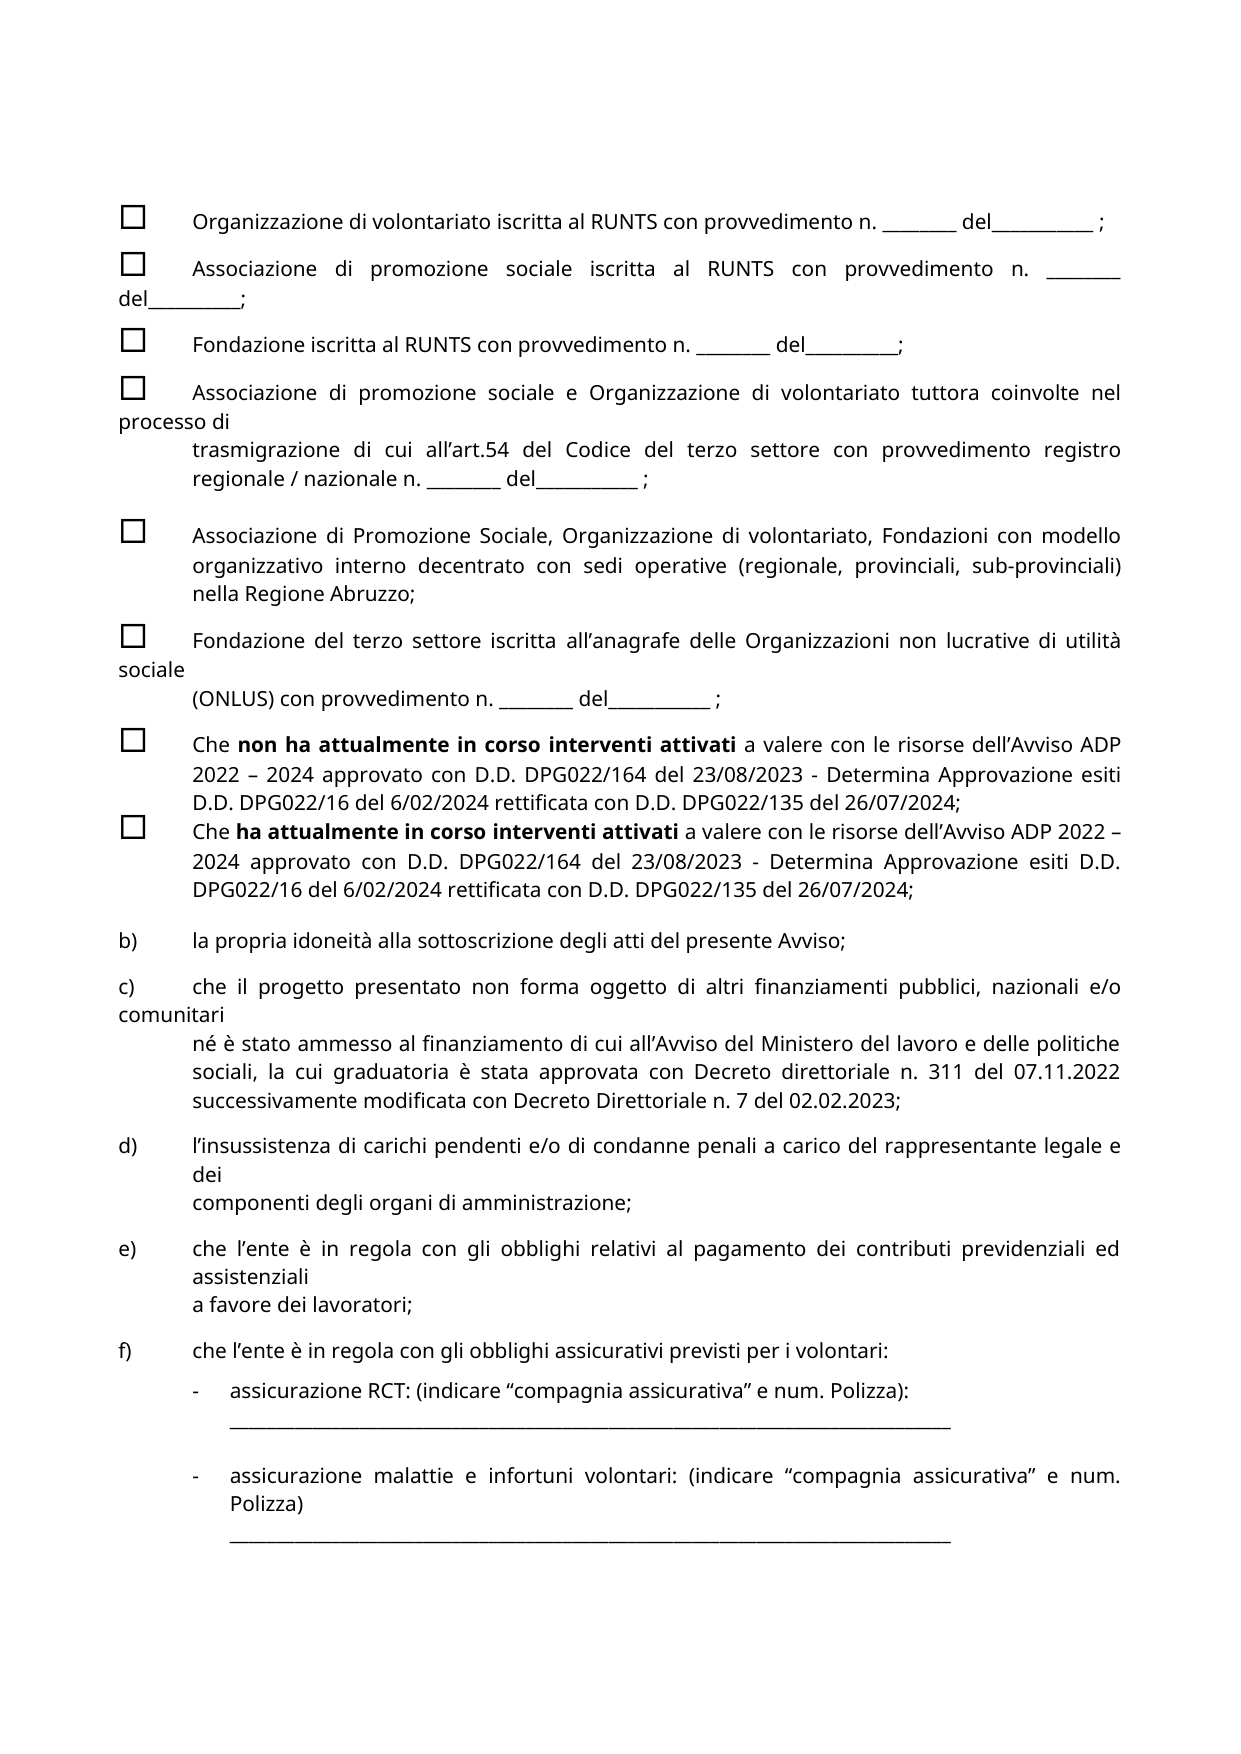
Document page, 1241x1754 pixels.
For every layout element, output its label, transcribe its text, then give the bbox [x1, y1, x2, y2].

text trasmigrazione di cui all’art.54 del Codice del terzo settore con provvedimento registro regionale / nazionale n. ________ del___________ ; [192, 436, 1122, 492]
text (ONLUS) con provvedimento n. ________ del___________ ; [118, 684, 1122, 712]
list assicurazione RCT: (indicare “compagnia assicurativa” e num. Polizza): [192, 1376, 1122, 1404]
list Che ha attualmente in corso interventi attivati a valere con le risorse dell’Avviso ADP 2022 – 2024 approvato con D.D. DPG022/164 del 23/08/2023 - Determina Approvazione esiti D.D. DPG022/16 del 6/02/2024 rettificata con D.D. DPG022/135 del 26/07/2024; [118, 817, 1122, 904]
list l’insussistenza di carichi pendenti e/o di condanne penali a carico del rappresentante legale e dei [118, 1131, 1122, 1188]
text componenti degli organi di amministrazione; [118, 1188, 1122, 1217]
list Che non ha attualmente in corso interventi attivati a valere con le risorse dell’Avviso ADP 2022 – 2024 approvato con D.D. DPG022/164 del 23/08/2023 - Determina Approvazione esiti D.D. DPG022/16 del 6/02/2024 rettificata con D.D. DPG022/135 del 26/07/2024; [118, 729, 1122, 817]
list Associazione di promozione sociale iscritta al RUNTS con provvedimento n. ________ del__________; [118, 253, 1122, 312]
text ______________________________________________________________________________ [156, 1404, 1122, 1433]
list Associazione di Promozione Sociale, Organizzazione di volontariato, Fondazioni con modello organizzativo interno decentrato con sedi operative (regionale, provinciali, sub-provinciali) nella Regione Abruzzo; [118, 521, 1122, 608]
text a favore dei lavoratori; [118, 1291, 1122, 1319]
list che l’ente è in regola con gli obblighi assicurativi previsti per i volontari: [118, 1336, 1122, 1364]
list Associazione di promozione sociale e Organizzazione di volontariato tuttora coinvolte nel processo di [118, 377, 1122, 436]
list la propria idoneità alla sottoscrizione degli atti del presente Avviso; [118, 926, 1122, 955]
list che l’ente è in regola con gli obblighi relativi al pagamento dei contributi previdenziali ed assistenziali [118, 1234, 1122, 1291]
list assicurazione malattie e infortuni volontari: (indicare “compagnia assicurativa” e num. Polizza) [192, 1461, 1122, 1518]
text ______________________________________________________________________________ [156, 1518, 1122, 1546]
list che il progetto presentato non forma oggetto di altri finanziamenti pubblici, nazionali e/o comunitari [118, 972, 1122, 1029]
list Fondazione del terzo settore iscritta all’anagrafe delle Organizzazioni non lucrative di utilità sociale [118, 625, 1122, 684]
list Organizzazione di volontariato iscritta al RUNTS con provvedimento n. ________ del___________ ; [118, 206, 1122, 236]
text né è stato ammesso al finanziamento di cui all’Avviso del Ministero del lavoro e delle politiche sociali, la cui graduatoria è stata approvata con Decreto direttoriale n. 311 del 07.11.2022 successivamente modificata con Decreto Direttoriale n. 7 del 02.02.2023; [192, 1029, 1122, 1114]
list Fondazione iscritta al RUNTS con provvedimento n. ________ del__________; [118, 329, 1122, 360]
